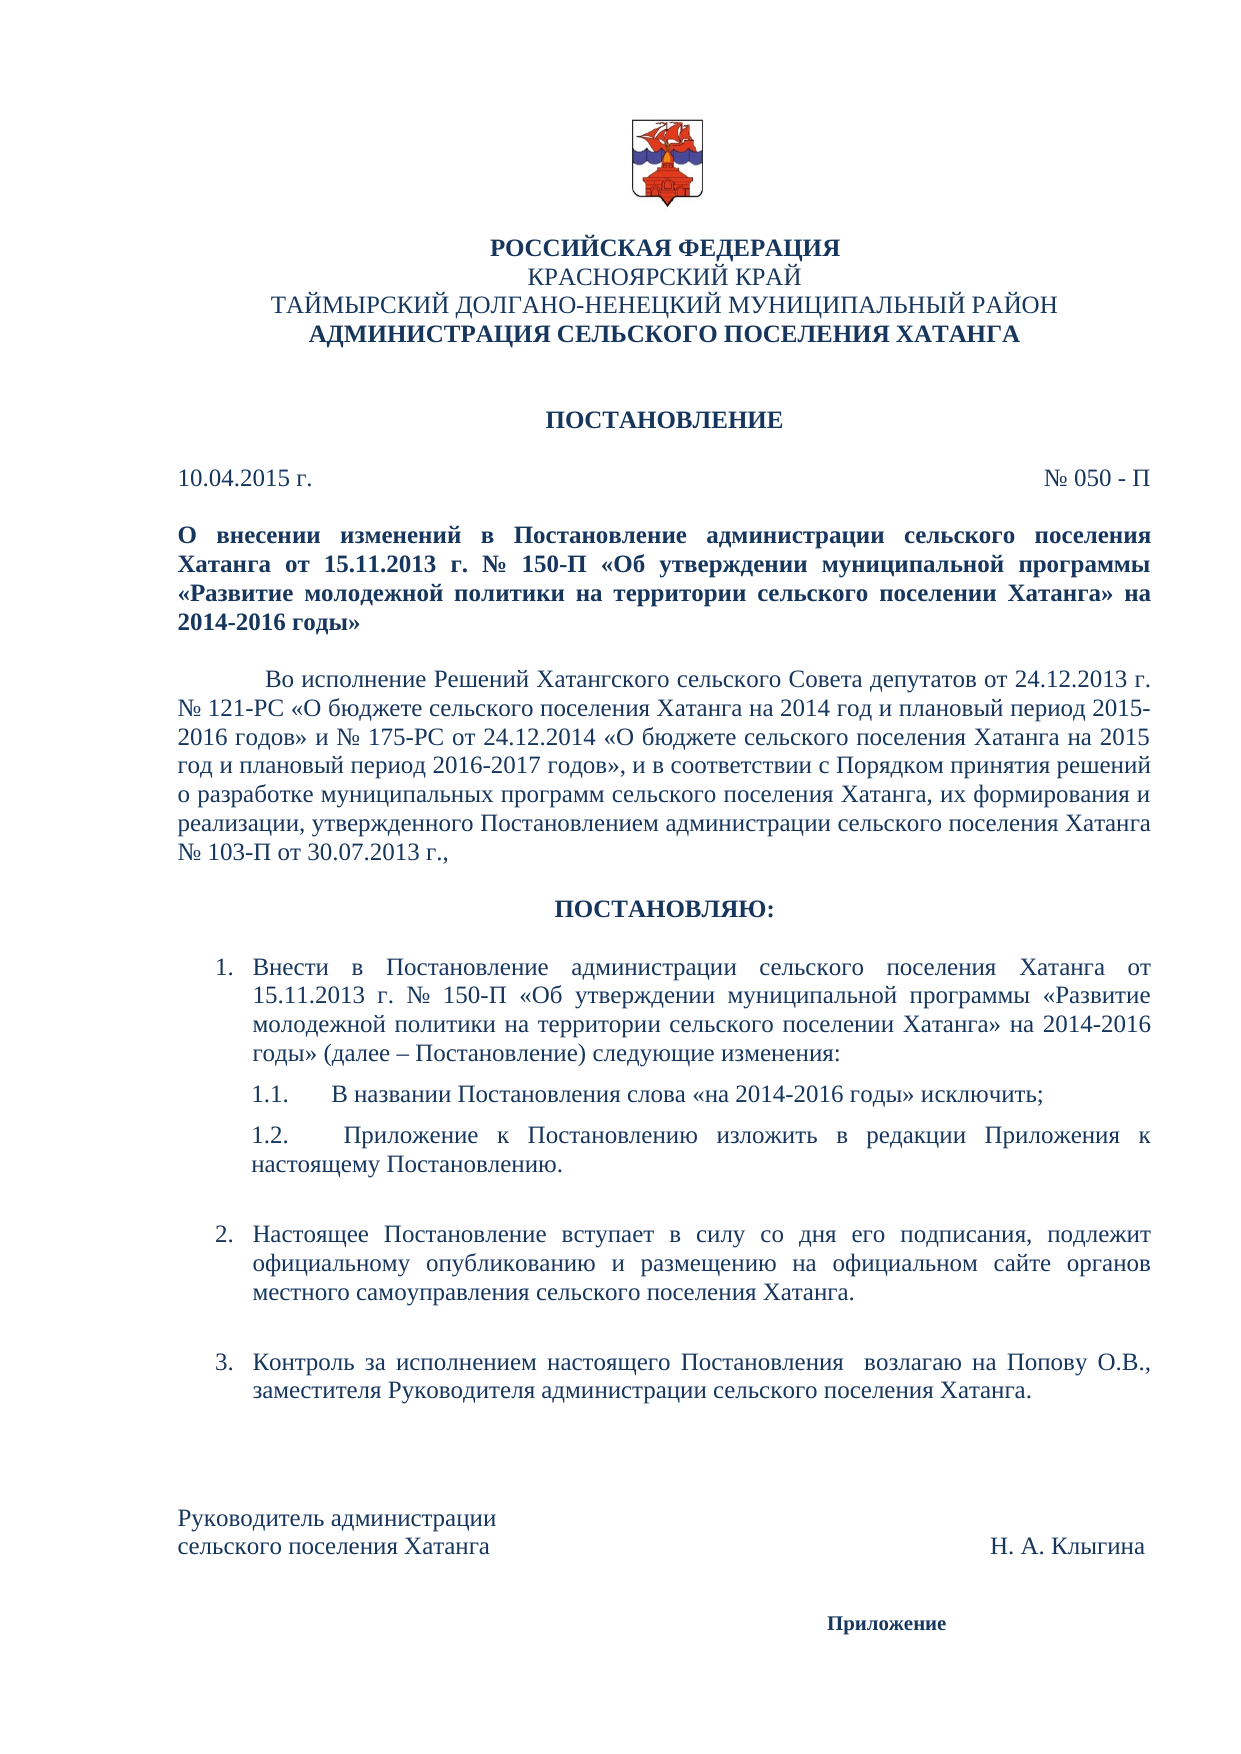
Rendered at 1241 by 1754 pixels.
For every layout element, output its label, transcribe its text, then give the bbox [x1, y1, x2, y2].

text 10.04.2015 г. № 050 - П [177, 463, 1152, 492]
list Приложение к Постановлению изложить в редакции Приложения к настоящему Постановлению. [251, 1121, 1152, 1178]
picture [630, 118, 704, 212]
text ТАЙМЫРСКИЙ ДОЛГАНО-НЕНЕЦКИЙ МУНИЦИПАЛЬНЫЙ РАЙОН [177, 291, 1152, 319]
text Во исполнение Решений Хатангского сельского Совета депутатов от 24.12.2013 г. № 121-РС «О бюджете сельского поселения Хатанга на 2014 год и плановый период 2015-2016 годов» и № 175-РС от 24.12.2014 «О бюджете сельского поселения Хатанга на 2015 год и плановый период 2016-2017 годов», и в соответствии с Порядком принятия решений о разработке муниципальных программ сельского поселения Хатанга, их формирования и реализации, утвержденного Постановлением администрации сельского поселения Хатанга № 103-П от 30.07.2013 г., [177, 664, 1152, 866]
text РОССИЙСКАЯ ФЕДЕРАЦИЯ [177, 233, 1152, 262]
text ПОСТАНОВЛЕНИЕ [177, 406, 1152, 434]
list Настоящее Постановление вступает в силу со дня его подписания, подлежит официальному опубликованию и размещению на официальном сайте органов местного самоуправления сельского поселения Хатанга. [215, 1219, 1152, 1306]
list Внести в Постановление администрации сельского поселения Хатанга от 15.11.2013 г. № 150-П «Об утверждении муниципальной программы «Развитие молодежной политики на территории сельского поселении Хатанга» на 2014-2016 годы» (далее – Постановление) следующие изменения: [215, 952, 1152, 1067]
text Руководитель администрации [177, 1503, 1152, 1531]
list Контроль за исполнением настоящего Постановления возлагаю на Попову О.В., заместителя Руководителя администрации сельского поселения Хатанга. [215, 1347, 1152, 1404]
text Приложение [177, 1611, 1152, 1634]
list В названии Постановления слова «на 2014-2016 годы» исключить; [251, 1079, 1152, 1108]
text О внесении изменений в Постановление администрации сельского поселения Хатанга от 15.11.2013 г. № 150-П «Об утверждении муниципальной программы «Развитие молодежной политики на территории сельского поселении Хатанга» на 2014-2016 годы» [177, 521, 1152, 636]
text сельского поселения Хатанга Н. А. Клыгина [177, 1531, 1152, 1560]
text АДМИНИСТРАЦИЯ СЕЛЬСКОГО ПОСЕЛЕНИЯ ХАТАНГА [177, 319, 1152, 348]
text КРАСНОЯРСКИЙ КРАЙ [177, 262, 1152, 291]
text ПОСТАНОВЛЯЮ: [177, 894, 1152, 923]
